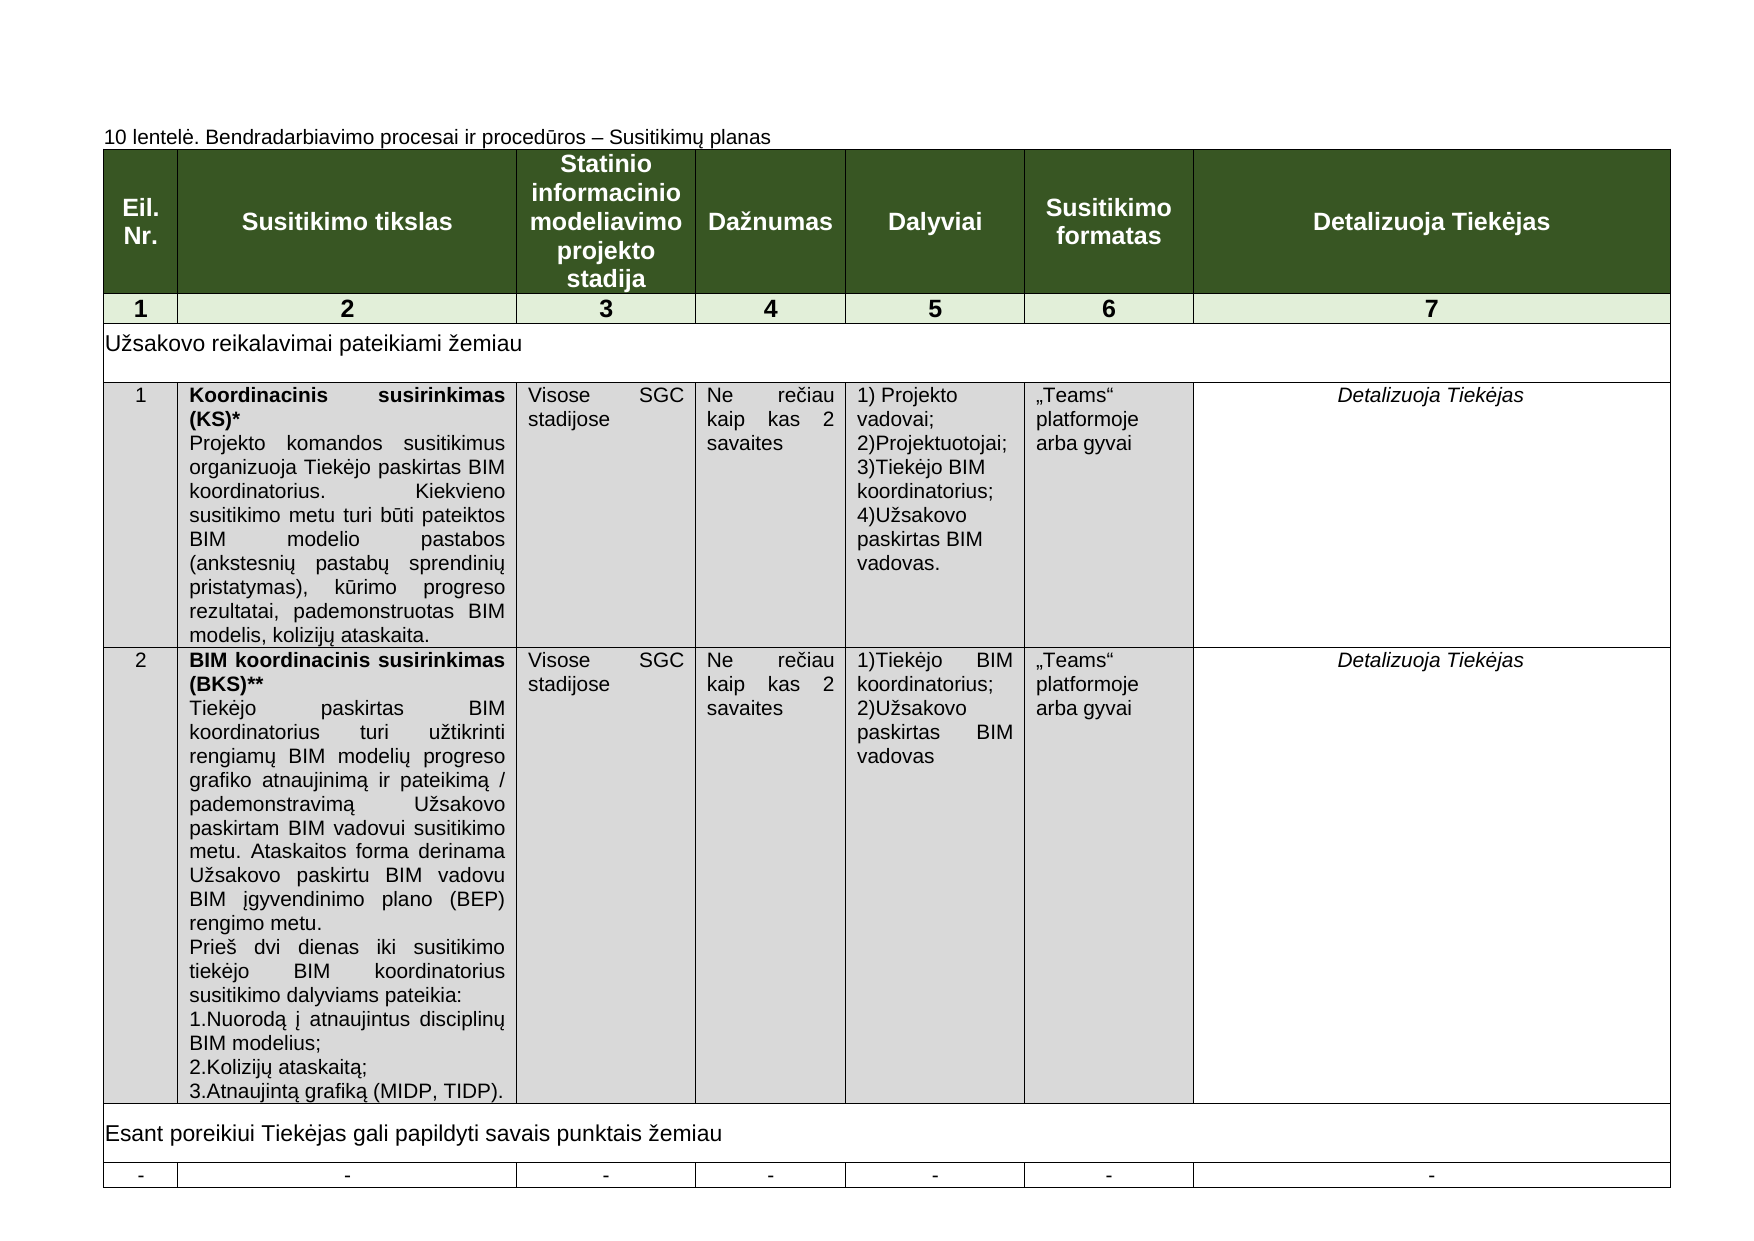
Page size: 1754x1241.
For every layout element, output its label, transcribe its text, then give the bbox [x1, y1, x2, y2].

table_cell BIM koordinacinis susirinkimas (BKS)** Tiekėjo paskirtas BIM koordinatorius turi užtikrinti rengiamų BIM modelių progreso grafiko atnaujinimą ir pateikimą / pademonstravimą Užsakovo paskirtam BIM vadovui susitikimo metu. Ataskaitos forma derinama Užsakovo paskirtu BIM vadovu BIM įgyvendinimo plano (BEP) rengimo metu. Prieš dvi dienas iki susitikimo tiekėjo BIM koordinatorius susitikimo dalyviams pateikia: 1.Nuorodą į atnaujintus disciplinų BIM modelius; 2.Kolizijų ataskaitą; 3.Atnaujintą grafiką (MIDP, TIDP). [178, 648, 516, 1103]
table_cell - [104, 1163, 177, 1187]
table_cell 2 [178, 294, 516, 323]
table_cell 7 [1194, 294, 1670, 323]
table_cell 2 [104, 648, 177, 1103]
table_cell 1 [104, 383, 177, 647]
table_cell Visose SGC stadijose [517, 383, 695, 647]
table_cell - [846, 1163, 1024, 1187]
table_cell 3 [517, 294, 695, 323]
table_cell Užsakovo reikalavimai pateikiami žemiau [104, 324, 1670, 382]
table_header Detalizuoja Tiekėjas [1194, 150, 1670, 293]
table_cell Visose SGC stadijose [517, 648, 695, 1103]
table_cell 4 [696, 294, 845, 323]
table_cell Esant poreikiui Tiekėjas gali papildyti savais punktais žemiau [104, 1104, 1670, 1162]
table_cell - [1194, 1163, 1670, 1187]
table_cell - [696, 1163, 845, 1187]
table_cell 5 [846, 294, 1024, 323]
table_cell - [1025, 1163, 1193, 1187]
table_cell - [517, 1163, 695, 1187]
table_cell 1) Projekto vadovai; 2)Projektuotojai; 3)Tiekėjo BIM koordinatorius; 4)Užsakovo paskirtas BIM vadovas. [846, 383, 1024, 647]
table_cell Detalizuoja Tiekėjas [1194, 383, 1670, 647]
text 10 lentelė. Bendradarbiavimo procesai ir procedūros – Susitikimų planas [103, 124, 1670, 148]
table_cell 6 [1025, 294, 1193, 323]
table_cell - [178, 1163, 516, 1187]
table_cell „Teams“ platformoje arba gyvai [1025, 383, 1193, 647]
table_cell 1 [104, 294, 177, 323]
table_cell Ne rečiau kaip kas 2 savaites [696, 648, 845, 1103]
table_header Susitikimo formatas [1025, 150, 1193, 293]
table_header Statinio informacinio modeliavimo projekto stadija [517, 150, 695, 293]
table_cell „Teams“ platformoje arba gyvai [1025, 648, 1193, 1103]
table_cell 1)Tiekėjo BIM koordinatorius; 2)Užsakovo paskirtas BIM vadovas [846, 648, 1024, 1103]
table_cell Ne rečiau kaip kas 2 savaites [696, 383, 845, 647]
table_header Dažnumas [696, 150, 845, 293]
table_header Dalyviai [846, 150, 1024, 293]
table_header Susitikimo tikslas [178, 150, 516, 293]
table_cell Detalizuoja Tiekėjas [1194, 648, 1670, 1103]
table_cell Koordinacinis susirinkimas (KS)* Projekto komandos susitikimus organizuoja Tiekėjo paskirtas BIM koordinatorius. Kiekvieno susitikimo metu turi būti pateiktos BIM modelio pastabos (ankstesnių pastabų sprendinių pristatymas), kūrimo progreso rezultatai, pademonstruotas BIM modelis, kolizijų ataskaita. [178, 383, 516, 647]
table_header Eil. Nr. [104, 150, 177, 293]
